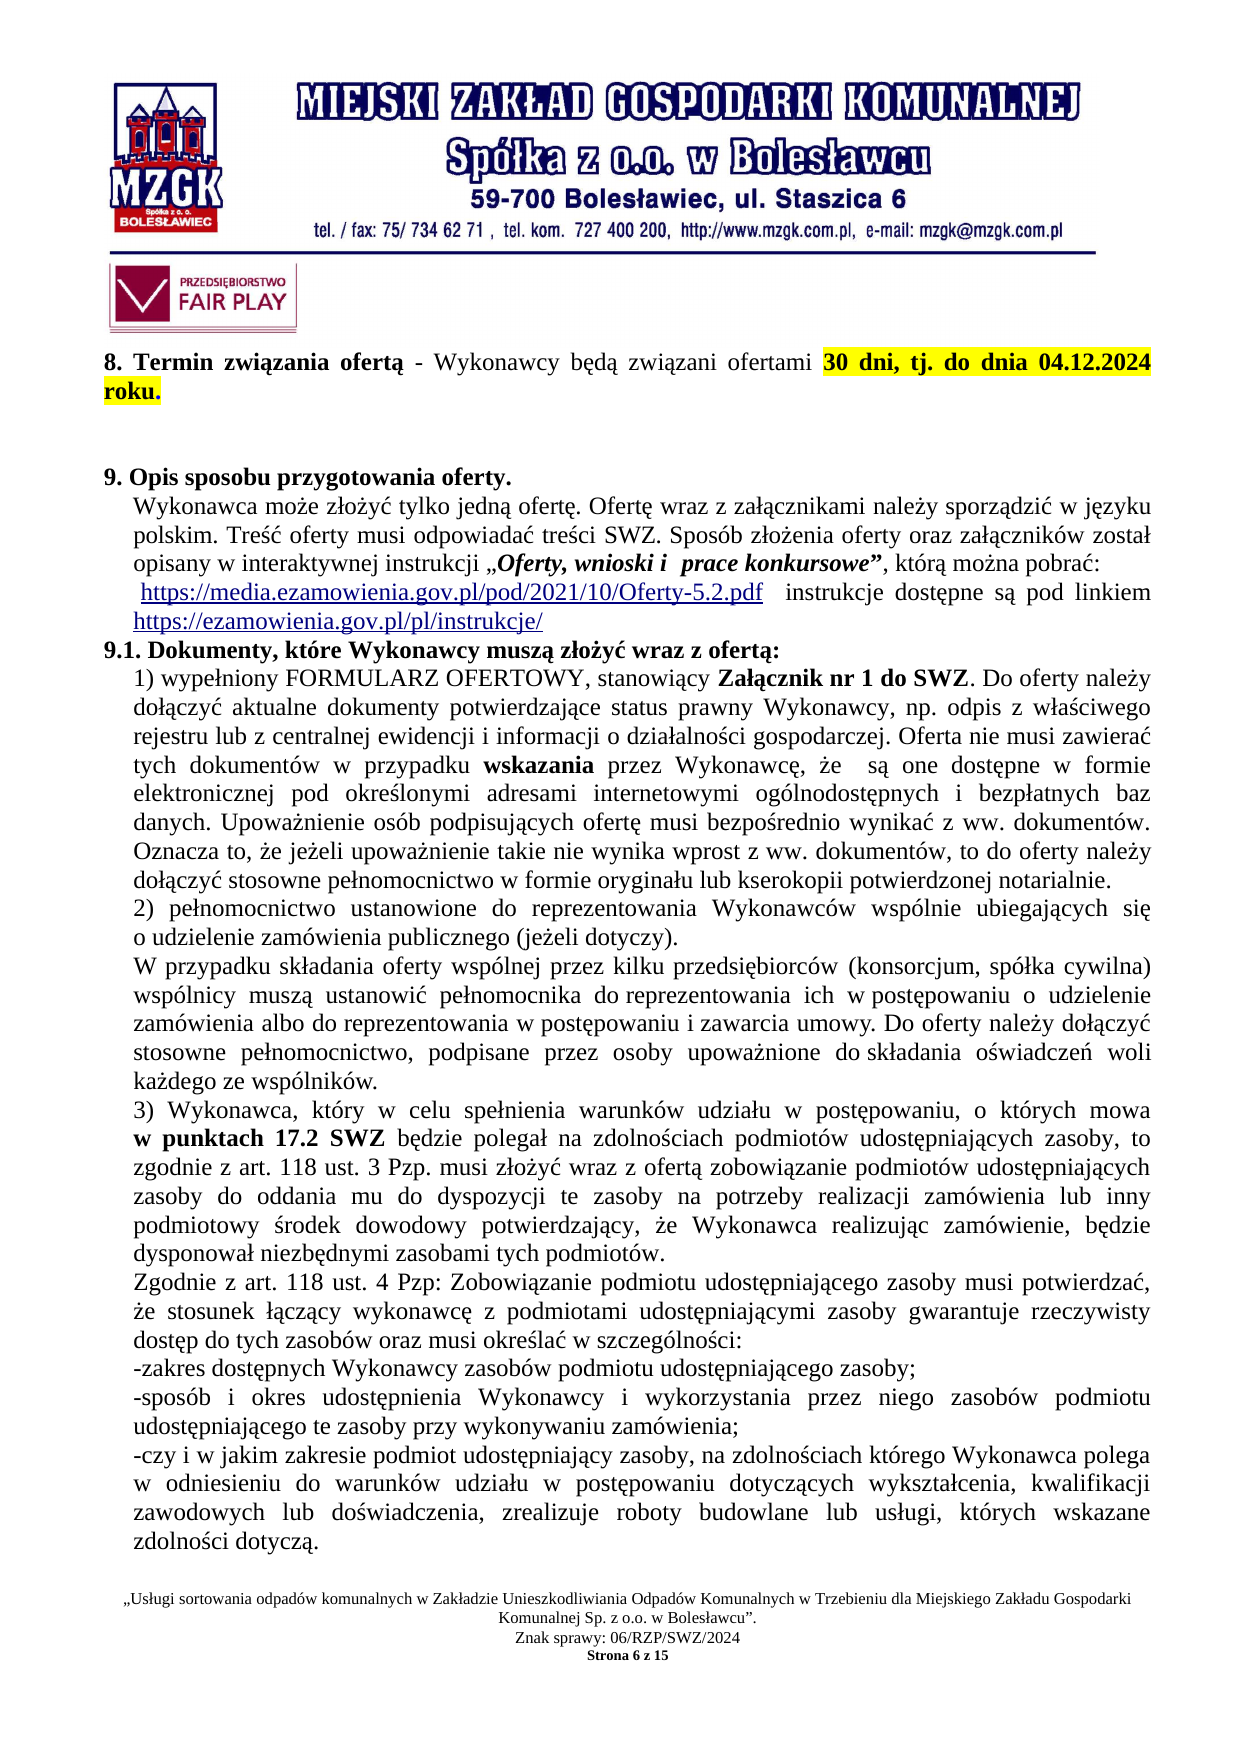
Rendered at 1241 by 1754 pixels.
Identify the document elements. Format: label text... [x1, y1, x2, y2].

text 1) wypełniony FORMULARZ OFERTOWY, stanowiący Załącznik nr 1 do SWZ. Do oferty należy dołączyć aktualne dokumenty potwierdzające status prawny Wykonawcy, np. odpis z właściwego rejestru lub z centralnej ewidencji i informacji o działalności gospodarczej. Oferta nie musi zawierać tych dokumentów w przypadku wskazania przez Wykonawcę, że są one dostępne w formie elektronicznej pod określonymi adresami internetowymi ogólnodostępnych i bezpłatnych baz danych. Upoważnienie osób podpisujących ofertę musi bezpośrednio wynikać z ww. dokumentów. Oznacza to, że jeżeli upoważnienie takie nie wynika wprost z ww. dokumentów, to do oferty należy dołączyć stosowne pełnomocnictwo w formie oryginału lub kserokopii potwierdzonej notarialnie. [133, 663, 1151, 893]
list Wykonawca może złożyć tylko jedną ofertę. Ofertę wraz z załącznikami należy sporządzić w języku polskim. Treść oferty musi odpowiadać treści SWZ. Sposób złożenia oferty oraz załączników został opisany w interaktywnej instrukcji „Oferty, wnioski i prace konkursowe”, którą można pobrać: [118, 491, 1152, 577]
text 9.1. Dokumenty, które Wykonawcy muszą złożyć wraz z ofertą: [103, 635, 1151, 663]
list 2) pełnomocnictwo ustanowione do reprezentowania Wykonawców wspólnie ubiegających się o udzielenie zamówienia publicznego (jeżeli dotyczy). [133, 893, 1151, 951]
text Zgodnie z art. 118 ust. 4 Pzp: Zobowiązanie podmiotu udostępniającego zasoby musi potwierdzać, że stosunek łączący wykonawcę z podmiotami udostępniającymi zasoby gwarantuje rzeczywisty dostęp do tych zasobów oraz musi określać w szczególności: [133, 1267, 1151, 1353]
text 8. Termin związania ofertą - Wykonawcy będą związani ofertami 30 dni, tj. do dnia 04.12.2024 roku. [103, 348, 1151, 405]
text 3) Wykonawca, który w celu spełnienia warunków udziału w postępowaniu, o których mowa w punktach 17.2 SWZ będzie polegał na zdolnościach podmiotów udostępniających zasoby, to zgodnie z art. 118 ust. 3 Pzp. musi złożyć wraz z ofertą zobowiązanie podmiotów udostępniających zasoby do oddania mu do dyspozycji te zasoby na potrzeby realizacji zamówienia lub inny podmiotowy środek dowodowy potwierdzający, że Wykonawca realizując zamówienie, będzie dysponował niezbędnymi zasobami tych podmiotów. [133, 1095, 1151, 1267]
text W przypadku składania oferty wspólnej przez kilku przedsiębiorców (konsorcjum, spółka cywilna) wspólnicy muszą ustanowić pełnomocnika do reprezentowania ich w postępowaniu o udzielenie zamówienia albo do reprezentowania w postępowaniu i zawarcia umowy. Do oferty należy dołączyć stosowne pełnomocnictwo, podpisane przez osoby upoważnione do składania oświadczeń woli każdego ze wspólników. [133, 951, 1151, 1095]
text -sposób i okres udostępnienia Wykonawcy i wykorzystania przez niego zasobów podmiotu udostępniającego te zasoby przy wykonywaniu zamówienia; [133, 1382, 1151, 1440]
text -zakres dostępnych Wykonawcy zasobów podmiotu udostępniającego zasoby; [133, 1353, 1151, 1382]
text 9. Opis sposobu przygotowania oferty. [103, 462, 1151, 491]
picture [103, 73, 1101, 348]
list https://media.ezamowienia.gov.pl/pod/2021/10/Oferty-5.2.pdf instrukcje dostępne są pod linkiem https://ezamowienia.gov.pl/pl/instrukcje/ [118, 577, 1152, 635]
text -czy i w jakim zakresie podmiot udostępniający zasoby, na zdolnościach którego Wykonawca polega w odniesieniu do warunków udziału w postępowaniu dotyczących wykształcenia, kwalifikacji zawodowych lub doświadczenia, zrealizuje roboty budowlane lub usługi, których wskazane zdolności dotyczą. [133, 1440, 1151, 1555]
